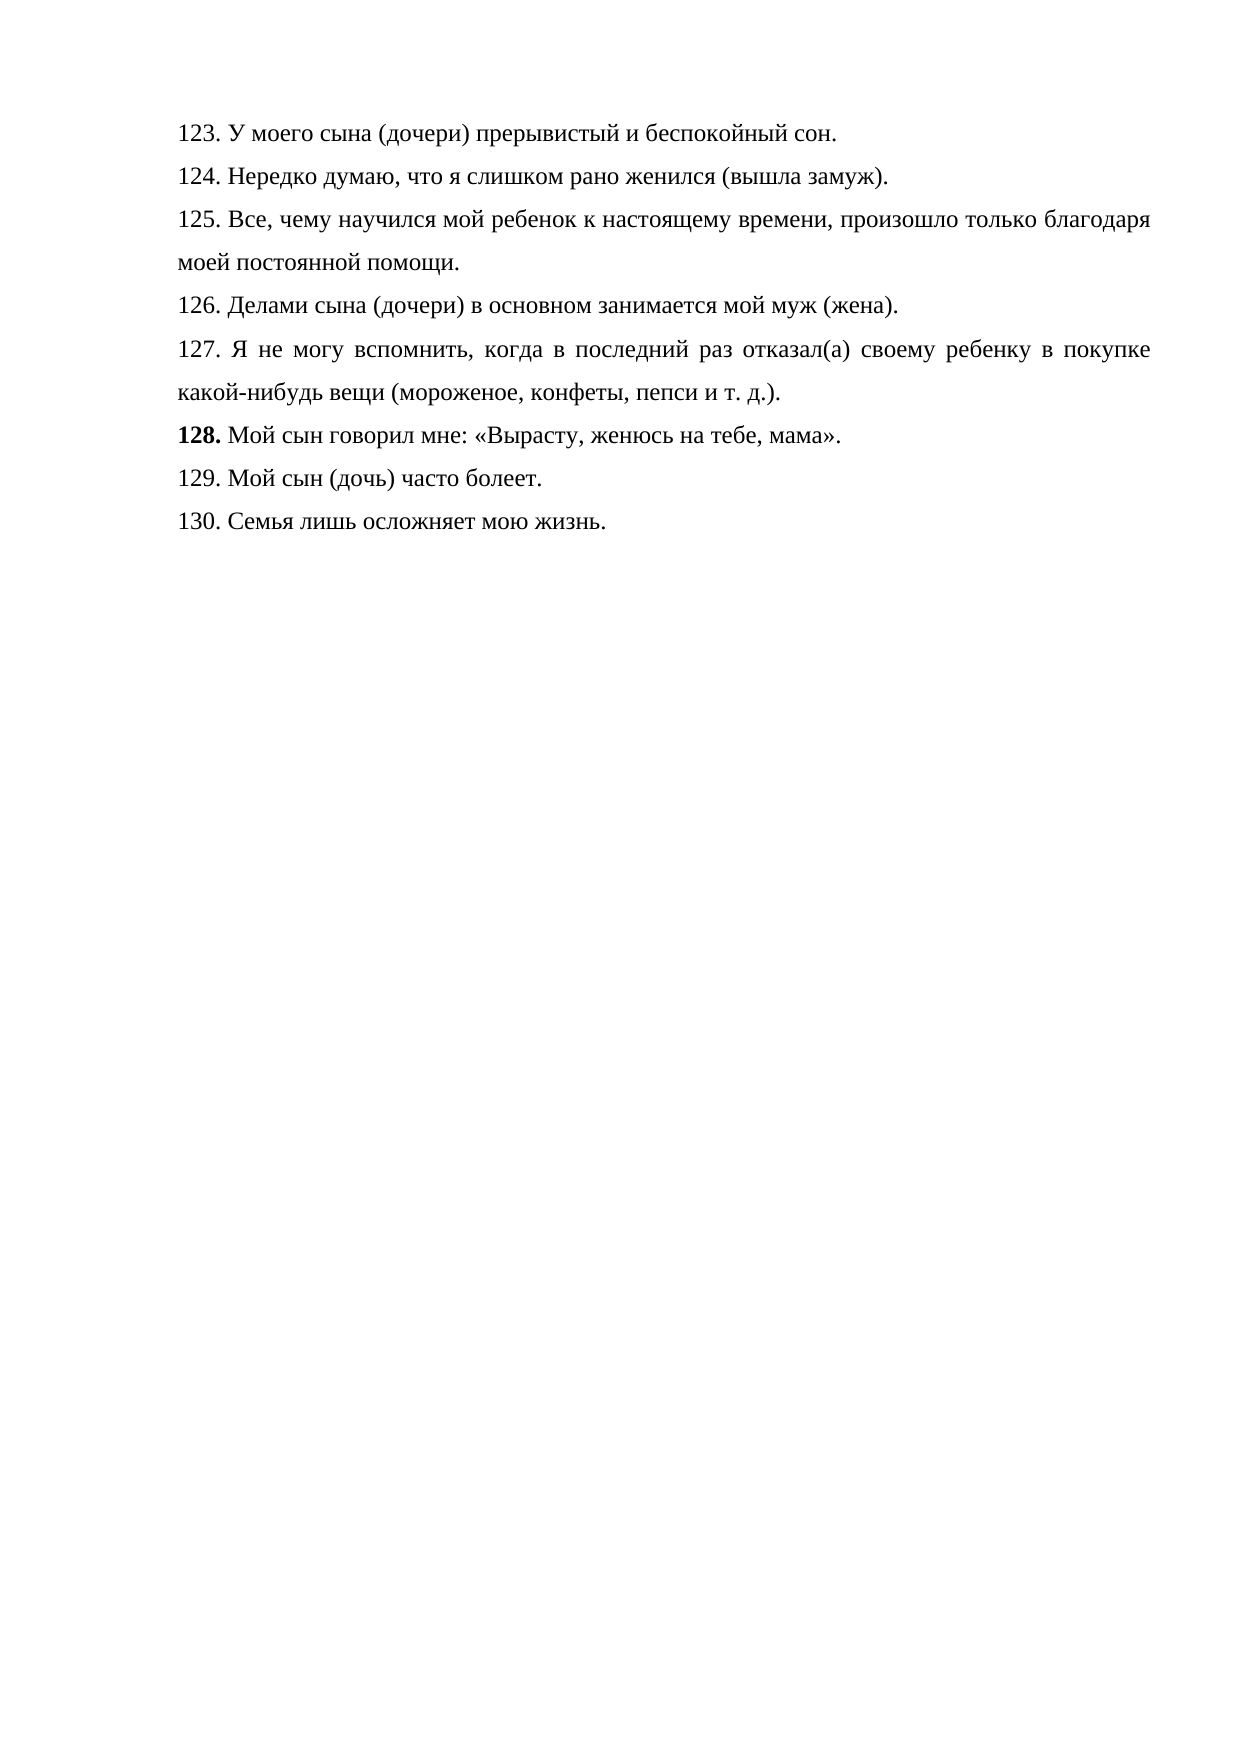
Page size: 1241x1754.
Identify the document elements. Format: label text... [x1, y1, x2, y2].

text 124. Нередко думаю, что я слишком рано женился (вышла замуж). [177, 161, 1152, 190]
text 129. Мой сын (дочь) часто болеет. [177, 463, 1152, 492]
text 128. Мой сын говорил мне: «Вырасту, женюсь на тебе, мама». [177, 420, 1152, 449]
text 127. Я не могу вспомнить, когда в последний раз отказал(а) своему ребенку в покупке какой-нибудь вещи (мороженое, конфеты, пепси и т. д.). [177, 334, 1152, 406]
text 130. Семья лишь осложняет мою жизнь. [177, 506, 1152, 535]
text 126. Делами сына (дочери) в основном занимается мой муж (жена). [177, 291, 1152, 319]
text 125. Все, чему научился мой ребенок к настоящему времени, произошло только благодаря моей постоянной помощи. [177, 204, 1152, 276]
text 123. У моего сына (дочери) прерывистый и беспокойный сон. [177, 118, 1152, 147]
